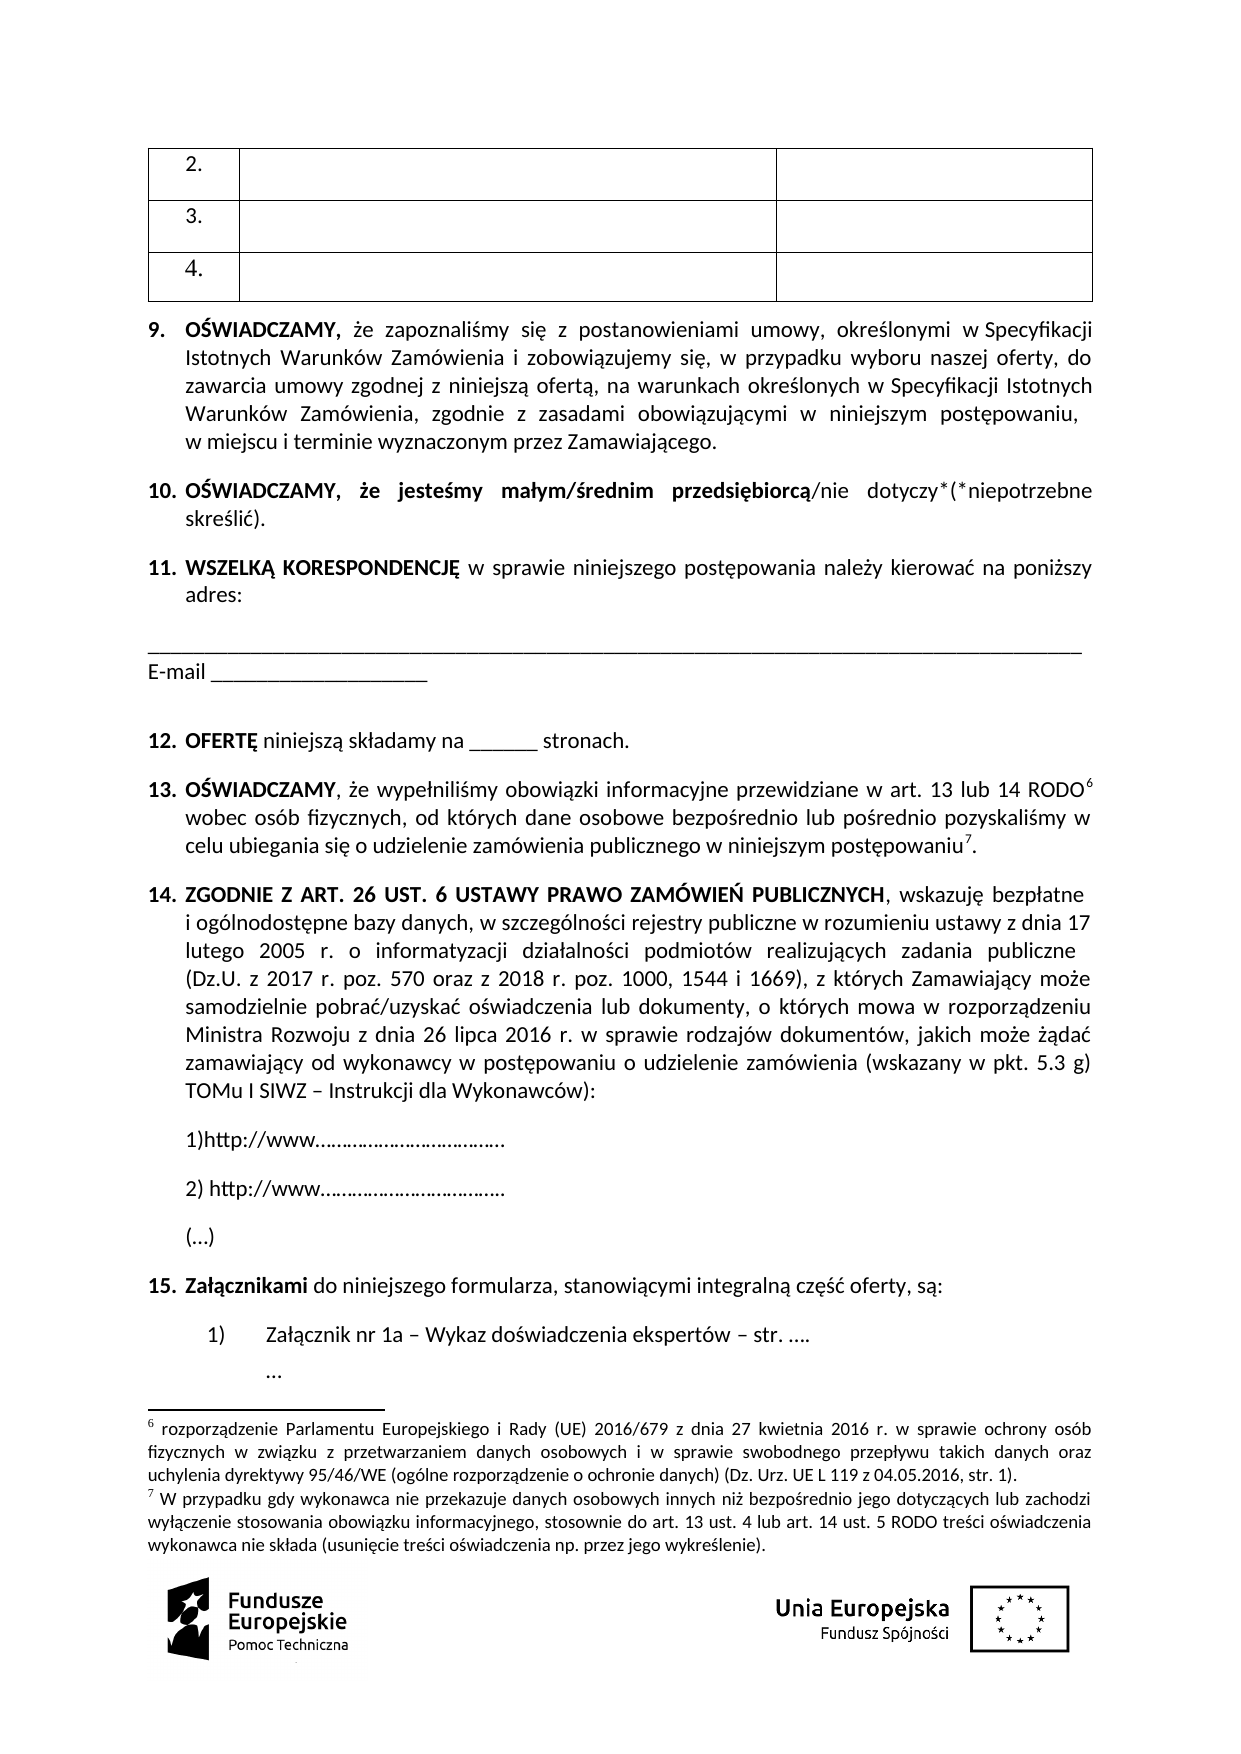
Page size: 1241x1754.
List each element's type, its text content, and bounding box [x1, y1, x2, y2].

table_cell [240, 149, 776, 200]
list OŚWIADCZAMY, że wypełniliśmy obowiązki informacyjne przewidziane w art. 13 lub 14 RODO wobec osób fizycznych, od których dane osobowe bezpośrednio lub pośrednio pozyskaliśmy w celu ubiegania się o udzielenie zamówienia publicznego w niniejszym postępowaniu. [148, 775, 1093, 859]
list WSZELKĄ KORESPONDENCJĘ w sprawie niniejszego postępowania należy kierować na poniższy adres: [148, 553, 1093, 609]
text (…) [185, 1222, 1093, 1251]
text 2) http://www…………………………….. [185, 1174, 1093, 1202]
text E-mail ___________________ [148, 657, 1093, 686]
table_cell [777, 201, 1092, 252]
text … [266, 1357, 1093, 1384]
text 1)http://www……………………………… [185, 1125, 1093, 1153]
table_cell [777, 149, 1092, 200]
table_cell 3. [149, 201, 239, 252]
list Załącznik nr 1a – Wykaz doświadczenia ekspertów – str. …. [207, 1320, 1093, 1348]
text __________________________________________________________________________________ [148, 629, 1093, 657]
table_cell 2. [149, 149, 239, 200]
list OFERTĘ niniejszą składamy na ______ stronach. [148, 726, 1093, 754]
list Załącznikami do niniejszego formularza, stanowiącymi integralną część oferty, są: [148, 1271, 1093, 1299]
table_cell 4. [149, 253, 239, 301]
list ZGODNIE Z ART. 26 UST. 6 USTAWY PRAWO ZAMÓWIEŃ PUBLICZNYCH, wskazuję bezpłatne i ogólnodostępne bazy danych, w szczególności rejestry publiczne w rozumieniu ustawy z dnia 17 lutego 2005 r. o informatyzacji działalności podmiotów realizujących zadania publiczne (Dz.U. z 2017 r. poz. 570 oraz z 2018 r. poz. 1000, 1544 i 1669), z których Zamawiający może samodzielnie pobrać/uzyskać oświadczenia lub dokumenty, o których mowa w rozporządzeniu Ministra Rozwoju z dnia 26 lipca 2016 r. w sprawie rodzajów dokumentów, jakich może żądać zamawiający od wykonawcy w postępowaniu o udzielenie zamówienia (wskazany w pkt. 5.3 g) TOMu I SIWZ – Instrukcji dla Wykonawców): [148, 880, 1093, 1104]
table_cell [240, 201, 776, 252]
table_cell [777, 253, 1092, 301]
list OŚWIADCZAMY, że zapoznaliśmy się z postanowieniami umowy, określonymi w Specyfikacji Istotnych Warunków Zamówienia i zobowiązujemy się, w przypadku wyboru naszej oferty, do zawarcia umowy zgodnej z niniejszą ofertą, na warunkach określonych w Specyfikacji Istotnych Warunków Zamówienia, zgodnie z zasadami obowiązującymi w niniejszym postępowaniu, w miejscu i terminie wyznaczonym przez Zamawiającego. [148, 315, 1093, 455]
picture [147, 1556, 368, 1681]
picture [754, 1563, 1091, 1674]
table_cell [240, 253, 776, 301]
list OŚWIADCZAMY, że jesteśmy małym/średnim przedsiębiorcą/nie dotyczy*(*niepotrzebne skreślić). [148, 476, 1093, 532]
